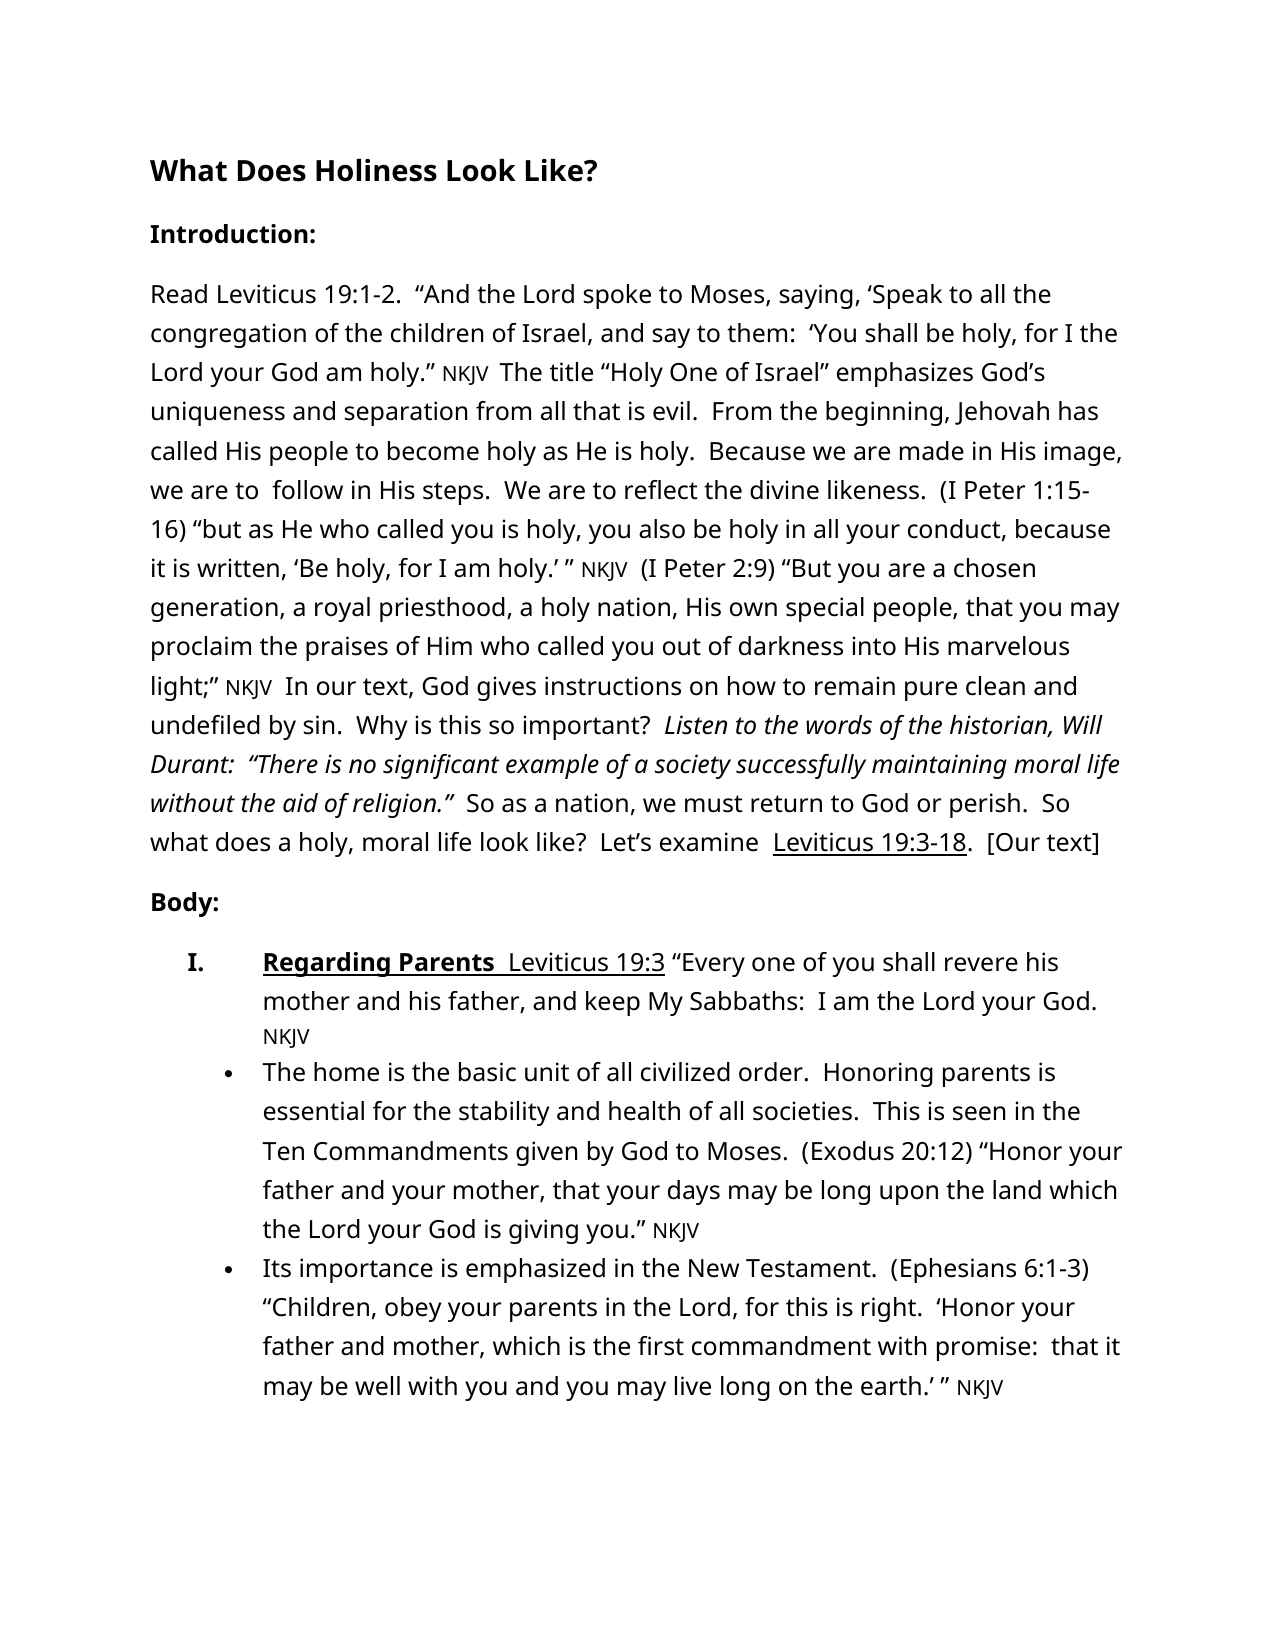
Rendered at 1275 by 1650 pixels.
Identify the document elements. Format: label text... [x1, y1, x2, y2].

list Its importance is emphasized in the New Testament. (Ephesians 6:1-3) “Children, obey your parents in the Lord, for this is right. ‘Honor your father and mother, which is the first commandment with promise: that it may be well with you and you may live long on the earth.’ ” NKJV [225, 1251, 1125, 1402]
text Introduction: [150, 216, 1125, 251]
list Regarding Parents Leviticus 19:3 “Every one of you shall revere his mother and his father, and keep My Sabbaths: I am the Lord your God. NKJV [187, 945, 1125, 1051]
text Body: [150, 885, 1125, 919]
list The home is the basic unit of all civilized order. Honoring parents is essential for the stability and health of all societies. This is seen in the Ten Commandments given by God to Moses. (Exodus 20:12) “Honor your father and your mother, that your days may be long upon the land which the Lord your God is giving you.” NKJV [225, 1055, 1125, 1246]
text Read Leviticus 19:1-2. “And the Lord spoke to Moses, saying, ‘Speak to all the congregation of the children of Israel, and say to them: ‘You shall be holy, for I the Lord your God am holy.” NKJV The title “Holy One of Israel” emphasizes God’s uniqueness and separation from all that is evil. From the beginning, Jehovah has called His people to become holy as He is holy. Because we are made in His image, we are to follow in His steps. We are to reflect the divine likeness. (I Peter 1:15-16) “but as He who called you is holy, you also be holy in all your conduct, because it is written, ‘Be holy, for I am holy.’ ” NKJV (I Peter 2:9) “But you are a chosen generation, a royal priesthood, a holy nation, His own special people, that you may proclaim the praises of Him who called you out of darkness into His marvelous light;” NKJV In our text, God gives instructions on how to remain pure clean and undefiled by sin. Why is this so important? Listen to the words of the historian, Will Durant: “There is no significant example of a society successfully maintaining moral life without the aid of religion.” So as a nation, we must return to God or perish. So what does a holy, moral life look like? Let’s examine Leviticus 19:3-18. [Our text] [150, 276, 1125, 859]
text What Does Holiness Look Like? [150, 150, 1125, 190]
